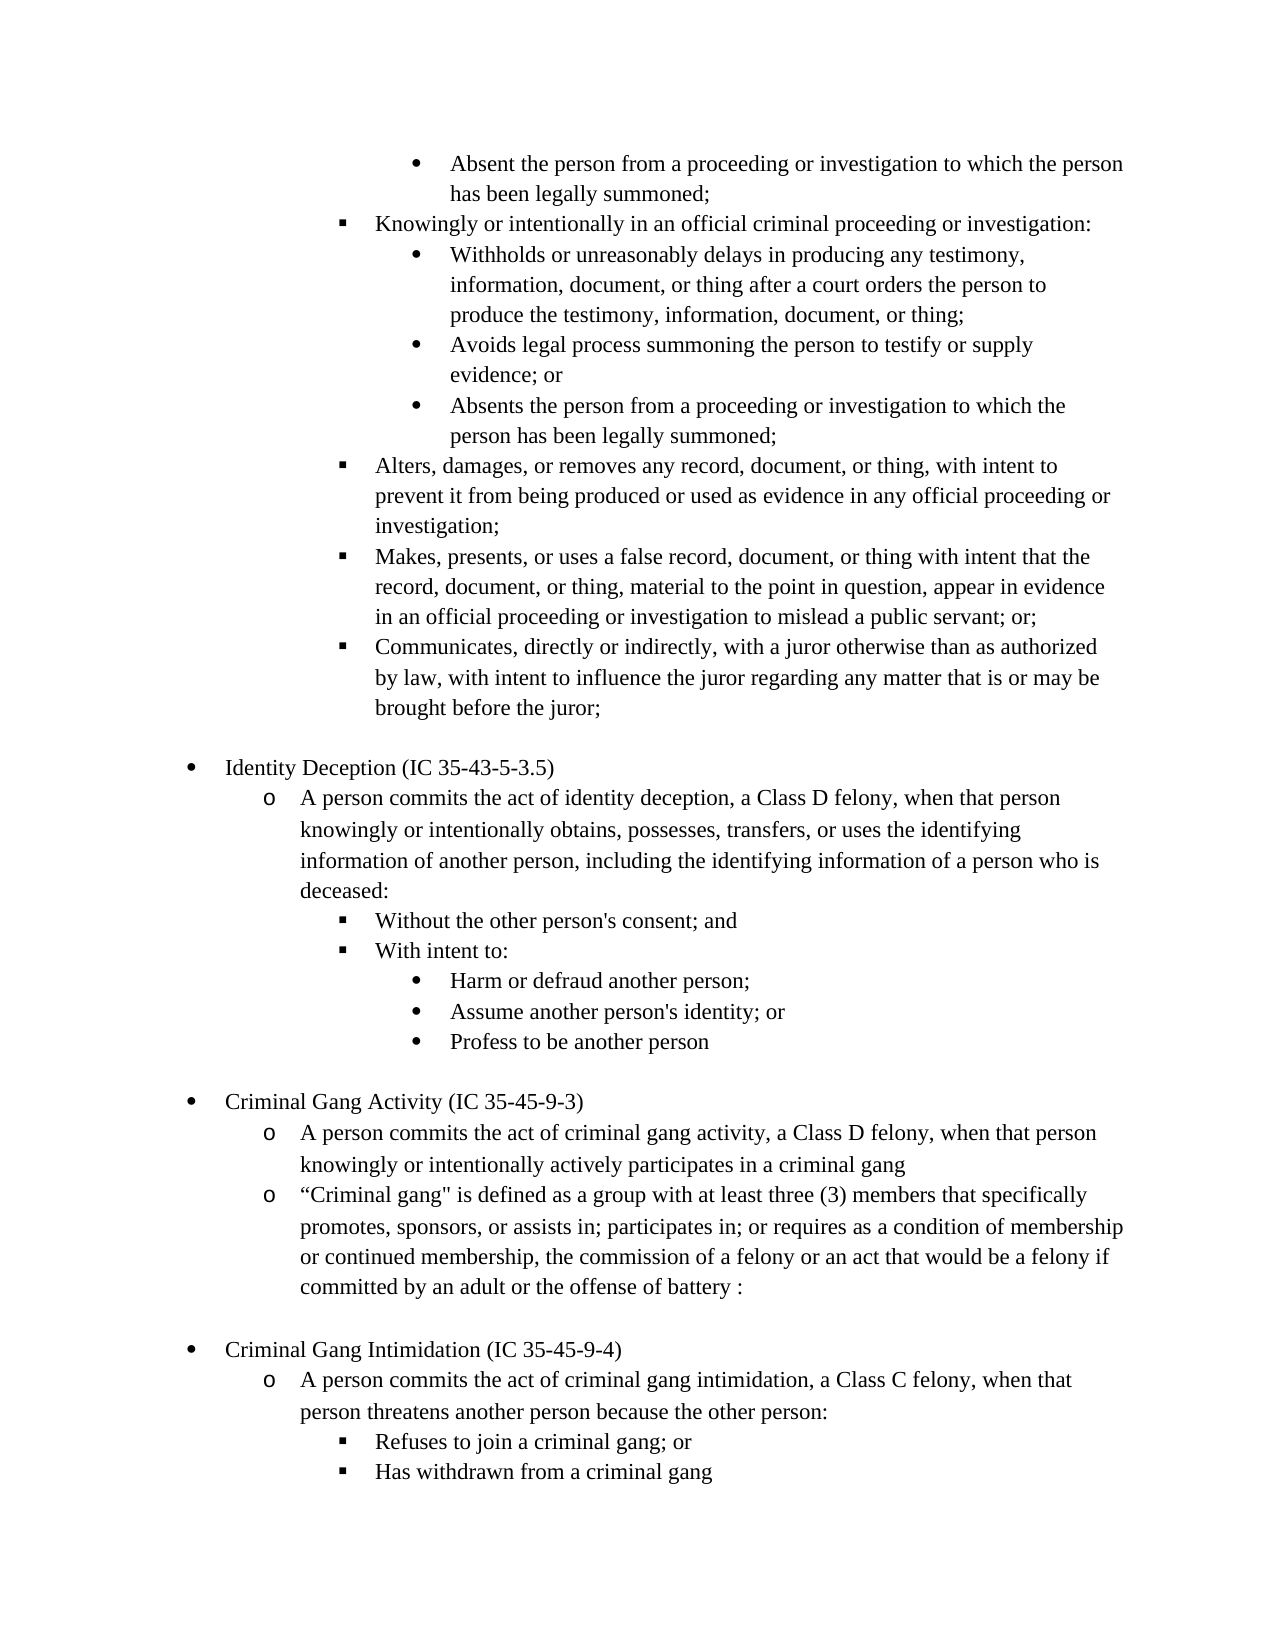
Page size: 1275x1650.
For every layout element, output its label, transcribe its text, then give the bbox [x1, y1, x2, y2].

list Identity Deception (IC 35-43-5-3.5) [187, 754, 1125, 781]
list Withholds or unreasonably delays in producing any testimony, information, document, or thing after a court orders the person to produce the testimony, information, document, or thing; [412, 241, 1125, 327]
list With intent to: [337, 937, 1125, 964]
list A person commits the act of identity deception, a Class D felony, when that person knowingly or intentionally obtains, possesses, transfers, or uses the identifying information of another person, including the identifying information of a person who is deceased: [262, 784, 1125, 903]
list Has withdrawn from a criminal gang [337, 1458, 1125, 1485]
list Knowingly or intentionally in an official criminal proceeding or investigation: [337, 210, 1125, 237]
list Criminal Gang Activity (IC 35-45-9-3) [187, 1088, 1125, 1115]
list A person commits the act of criminal gang activity, a Class D felony, when that person knowingly or intentionally actively participates in a criminal gang [262, 1118, 1125, 1177]
list Harm or defraud another person; [412, 967, 1125, 994]
list Absent the person from a proceeding or investigation to which the person has been legally summoned; [412, 150, 1125, 207]
list “Criminal gang" is defined as a group with at least three (3) members that specifically promotes, sponsors, or assists in; participates in; or requires as a condition of membership or continued membership, the commission of a felony or an act that would be a felony if committed by an adult or the offense of battery : [262, 1181, 1125, 1300]
list Absents the person from a proceeding or investigation to which the person has been legally summoned; [412, 392, 1125, 448]
list Avoids legal process summoning the person to testify or supply evidence; or [412, 331, 1125, 388]
list Without the other person's consent; and [337, 907, 1125, 933]
list Communicates, directly or indirectly, with a juror otherwise than as authorized by law, with intent to influence the juror regarding any matter that is or may be brought before the juror; [337, 633, 1125, 720]
list A person commits the act of criminal gang intimidation, a Class C felony, when that person threatens another person because the other person: [262, 1366, 1125, 1424]
list Criminal Gang Intimidation (IC 35-45-9-4) [187, 1336, 1125, 1362]
list Assume another person's identity; or [412, 998, 1125, 1024]
list Makes, presents, or uses a false record, document, or thing with intent that the record, document, or thing, material to the point in question, appear in evidence in an official proceeding or investigation to mislead a public servant; or; [337, 543, 1125, 629]
list Refuses to join a criminal gang; or [337, 1428, 1125, 1454]
list Alters, damages, or removes any record, document, or thing, with intent to prevent it from being produced or used as evidence in any official proceeding or investigation; [337, 452, 1125, 539]
list Profess to be another person [412, 1028, 1125, 1054]
